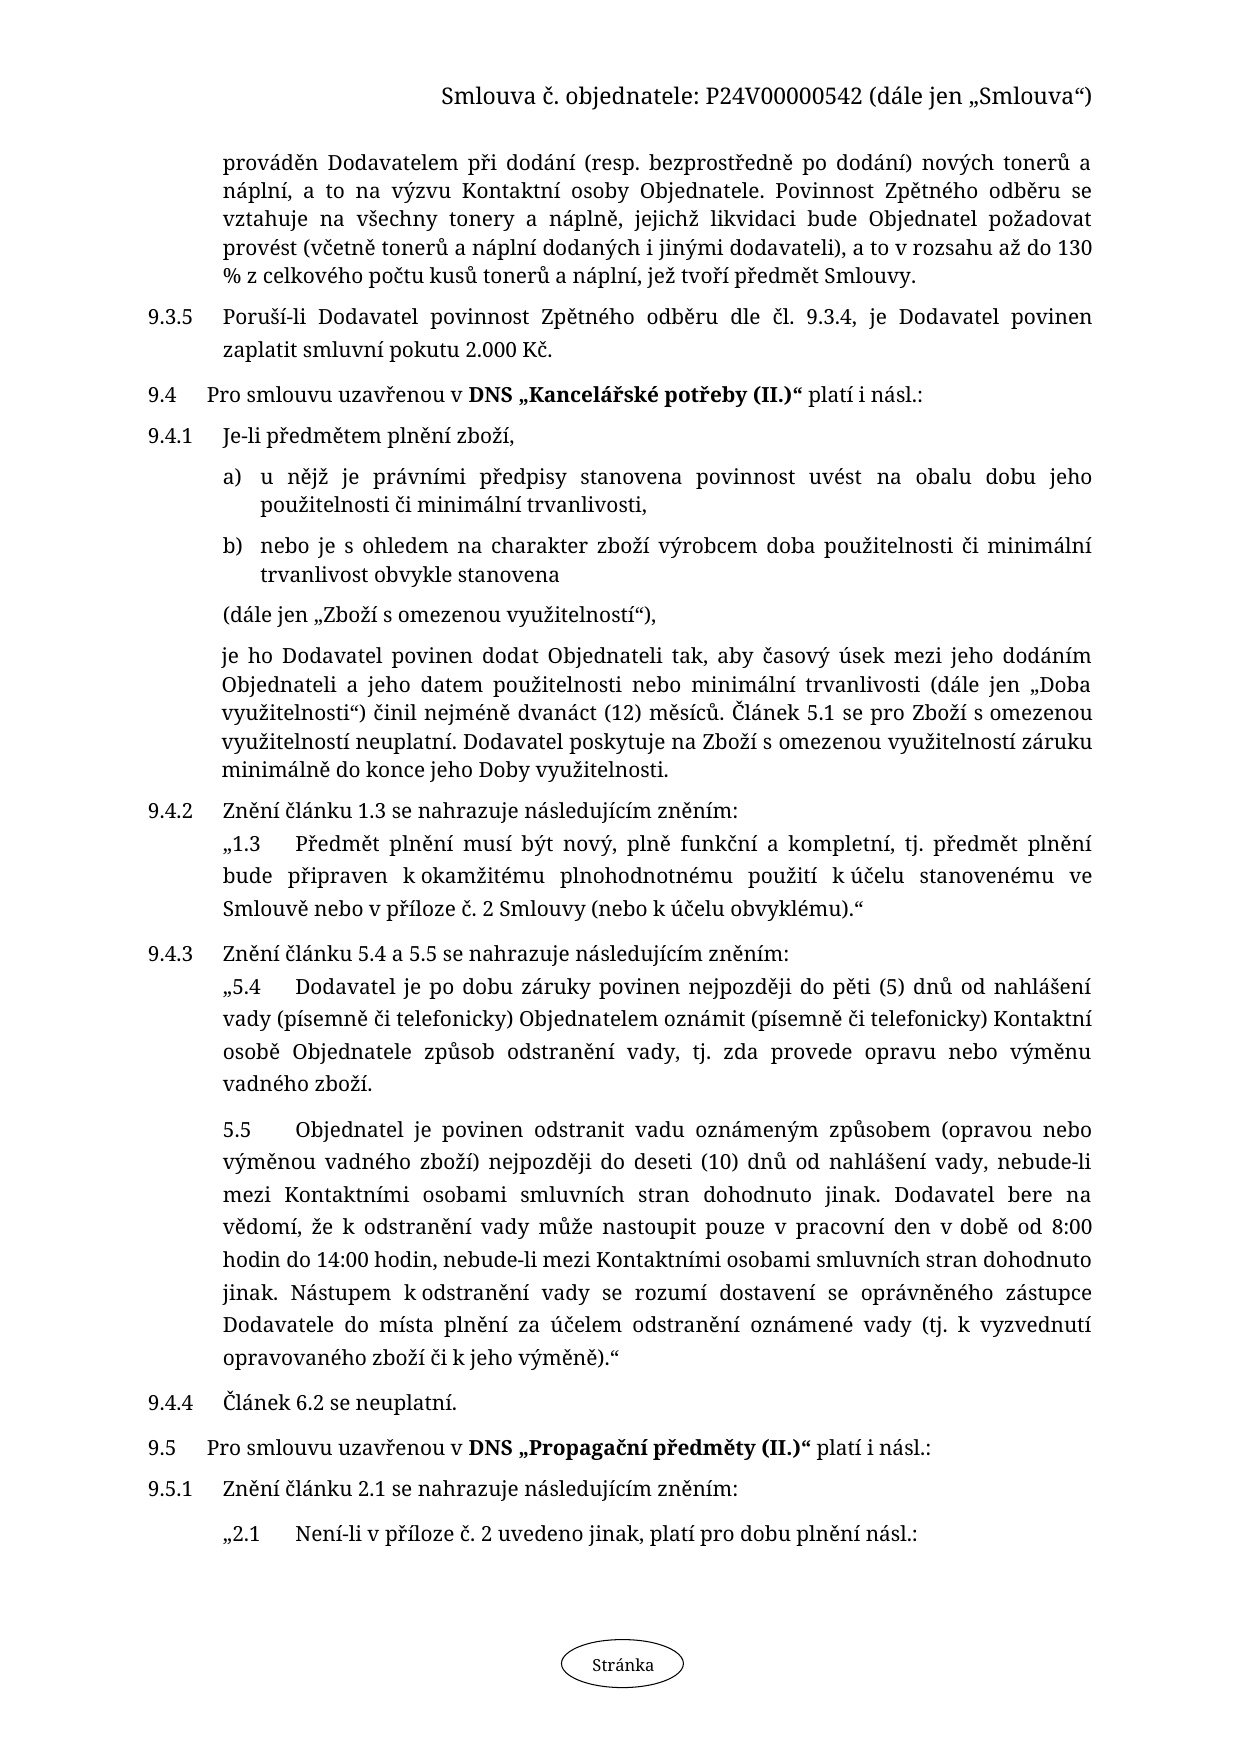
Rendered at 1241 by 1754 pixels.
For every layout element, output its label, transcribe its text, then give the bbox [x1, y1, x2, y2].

list Je-li předmětem plnění zboží, [148, 421, 1093, 449]
list Pro smlouvu uzavřenou v DNS „Kancelářské potřeby (II.)“ platí i násl.: [148, 380, 1093, 408]
text je ho Dodavatel povinen dodat Objednateli tak, aby časový úsek mezi jeho dodáním Objednateli a jeho datem použitelnosti nebo minimální trvanlivosti (dále jen „Doba využitelnosti“) činil nejméně dvanáct (12) měsíců. Článek 5.1 se pro Zboží s omezenou využitelností neuplatní. Dodavatel poskytuje na Zboží s omezenou využitelností záruku minimálně do konce jeho Doby využitelnosti. [221, 642, 1093, 784]
list Poruší-li Dodavatel povinnost Zpětného odběru dle čl. 9.3.4, je Dodavatel povinen zaplatit smluvní pokutu 2.000 Kč. [148, 302, 1093, 363]
list 5.5 Objednatel je povinen odstranit vadu oznámeným způsobem (opravou nebo výměnou vadného zboží) nejpozději do deseti (10) dnů od nahlášení vady, nebude-li mezi Kontaktními osobami smluvních stran dohodnuto jinak. Dodavatel bere na vědomí, že k odstranění vady může nastoupit pouze v pracovní den v době od 8:00 hodin do 14:00 hodin, nebude-li mezi Kontaktními osobami smluvních stran dohodnuto jinak. Nástupem k odstranění vady se rozumí dostavení se oprávněného zástupce Dodavatele do místa plnění za účelem odstranění oznámené vady (tj. k vyzvednutí opravovaného zboží či k jeho výměně).“ [223, 1115, 1093, 1371]
list „2.1 Není-li v příloze č. 2 uvedeno jinak, platí pro dobu plnění násl.: [223, 1519, 1093, 1548]
list Znění článku 2.1 se nahrazuje následujícím zněním: [148, 1474, 1093, 1502]
list nebo je s ohledem na charakter zboží výrobcem doba použitelnosti či minimální trvanlivost obvykle stanovena [223, 531, 1093, 588]
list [148, 148, 1093, 290]
text (dále jen „Zboží s omezenou využitelností“), [223, 601, 1093, 629]
list u nějž je právními předpisy stanovena povinnost uvést na obalu dobu jeho použitelnosti či minimální trvanlivosti, [223, 462, 1093, 519]
list „1.3 Předmět plnění musí být nový, plně funkční a kompletní, tj. předmět plnění bude připraven k okamžitému plnohodnotnému použití k účelu stanovenému ve Smlouvě nebo v příloze č. 2 Smlouvy (nebo k účelu obvyklému).“ [223, 829, 1093, 922]
list Článek 6.2 se neuplatní. [148, 1388, 1093, 1416]
list Znění článku 1.3 se nahrazuje následujícím zněním: [148, 796, 1093, 825]
list „5.4 Dodavatel je po dobu záruky povinen nejpozději do pěti (5) dnů od nahlášení vady (písemně či telefonicky) Objednatelem oznámit (písemně či telefonicky) Kontaktní osobě Objednatele způsob odstranění vady, tj. zda provede opravu nebo výměnu vadného zboží. [223, 972, 1093, 1098]
list Znění článku 5.4 a 5.5 se nahrazuje následujícím zněním: [148, 939, 1093, 968]
list Pro smlouvu uzavřenou v DNS „Propagační předměty (II.)“ platí i násl.: [148, 1433, 1093, 1462]
